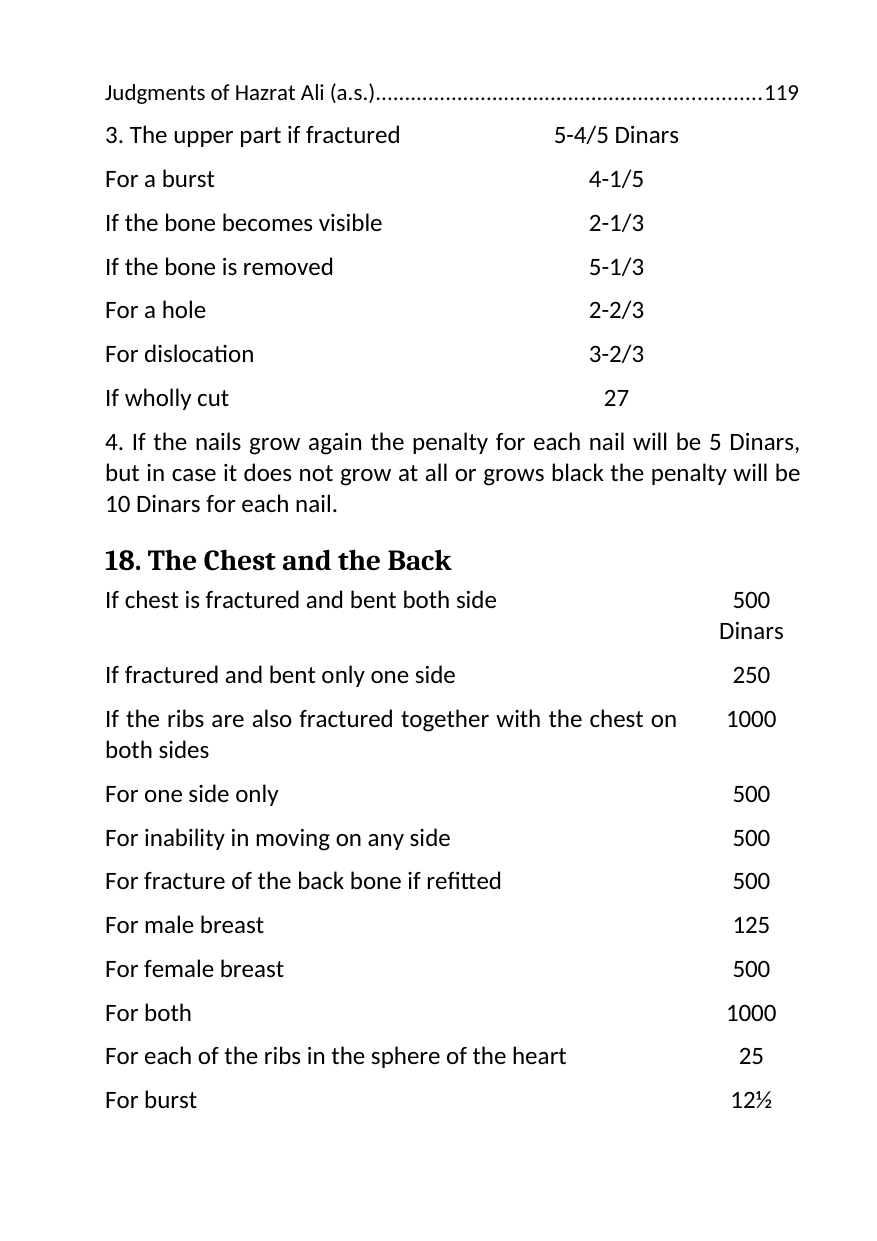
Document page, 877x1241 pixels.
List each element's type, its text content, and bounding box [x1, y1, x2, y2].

table_header If chest is fractured and bent both side [94, 584, 689, 658]
table_cell For burst [94, 1084, 689, 1127]
table_cell 125 [689, 909, 813, 952]
table_cell If the bone becomes visible [94, 206, 442, 250]
table_cell 500 [689, 777, 813, 821]
table_cell If the bone is removed [94, 250, 442, 294]
table_cell For a burst [94, 163, 442, 206]
table_cell For each of the ribs in the sphere of the heart [94, 1040, 689, 1083]
table_cell 12½ [689, 1084, 813, 1127]
table_cell 3. The upper part if fractured [94, 119, 442, 162]
table_cell If the ribs are also fractured together with the chest on both sides [94, 702, 689, 777]
subtitle 18. The Chest and the Back [105, 544, 802, 577]
table_cell 500 [689, 865, 813, 908]
table_cell For male breast [94, 909, 689, 952]
table_cell 27 [442, 381, 791, 425]
table_cell 500 [689, 821, 813, 865]
table_cell If wholly cut [94, 381, 442, 425]
table_cell 1000 [689, 996, 813, 1040]
table_header 500 Dinars [689, 584, 813, 658]
table_cell For both [94, 996, 689, 1040]
table_cell For fracture of the back bone if refitted [94, 865, 689, 908]
table_cell 2-2/3 [442, 294, 791, 337]
table_cell 4-1/5 [442, 163, 791, 206]
table_cell For one side only [94, 777, 689, 821]
table_cell 25 [689, 1040, 813, 1083]
table_cell For dislocation [94, 338, 442, 381]
table_cell For inability in moving on any side [94, 821, 689, 865]
table_cell 2-1/3 [442, 206, 791, 250]
table_cell 5-4/5 Dinars [442, 119, 791, 162]
table_cell 250 [689, 659, 813, 702]
table_cell 5-1/3 [442, 250, 791, 294]
table_cell For female breast [94, 952, 689, 996]
table_cell 1000 [689, 702, 813, 777]
table_cell 500 [689, 952, 813, 996]
table_cell If fractured and bent only one side [94, 659, 689, 702]
table_cell For a hole [94, 294, 442, 337]
text 4. If the nails grow again the penalty for each nail will be 5 Dinars, but in case it does not grow at all or grows black the penalty will be 10 Dinars for each nail. [105, 425, 802, 519]
table_cell 3-2/3 [442, 338, 791, 381]
